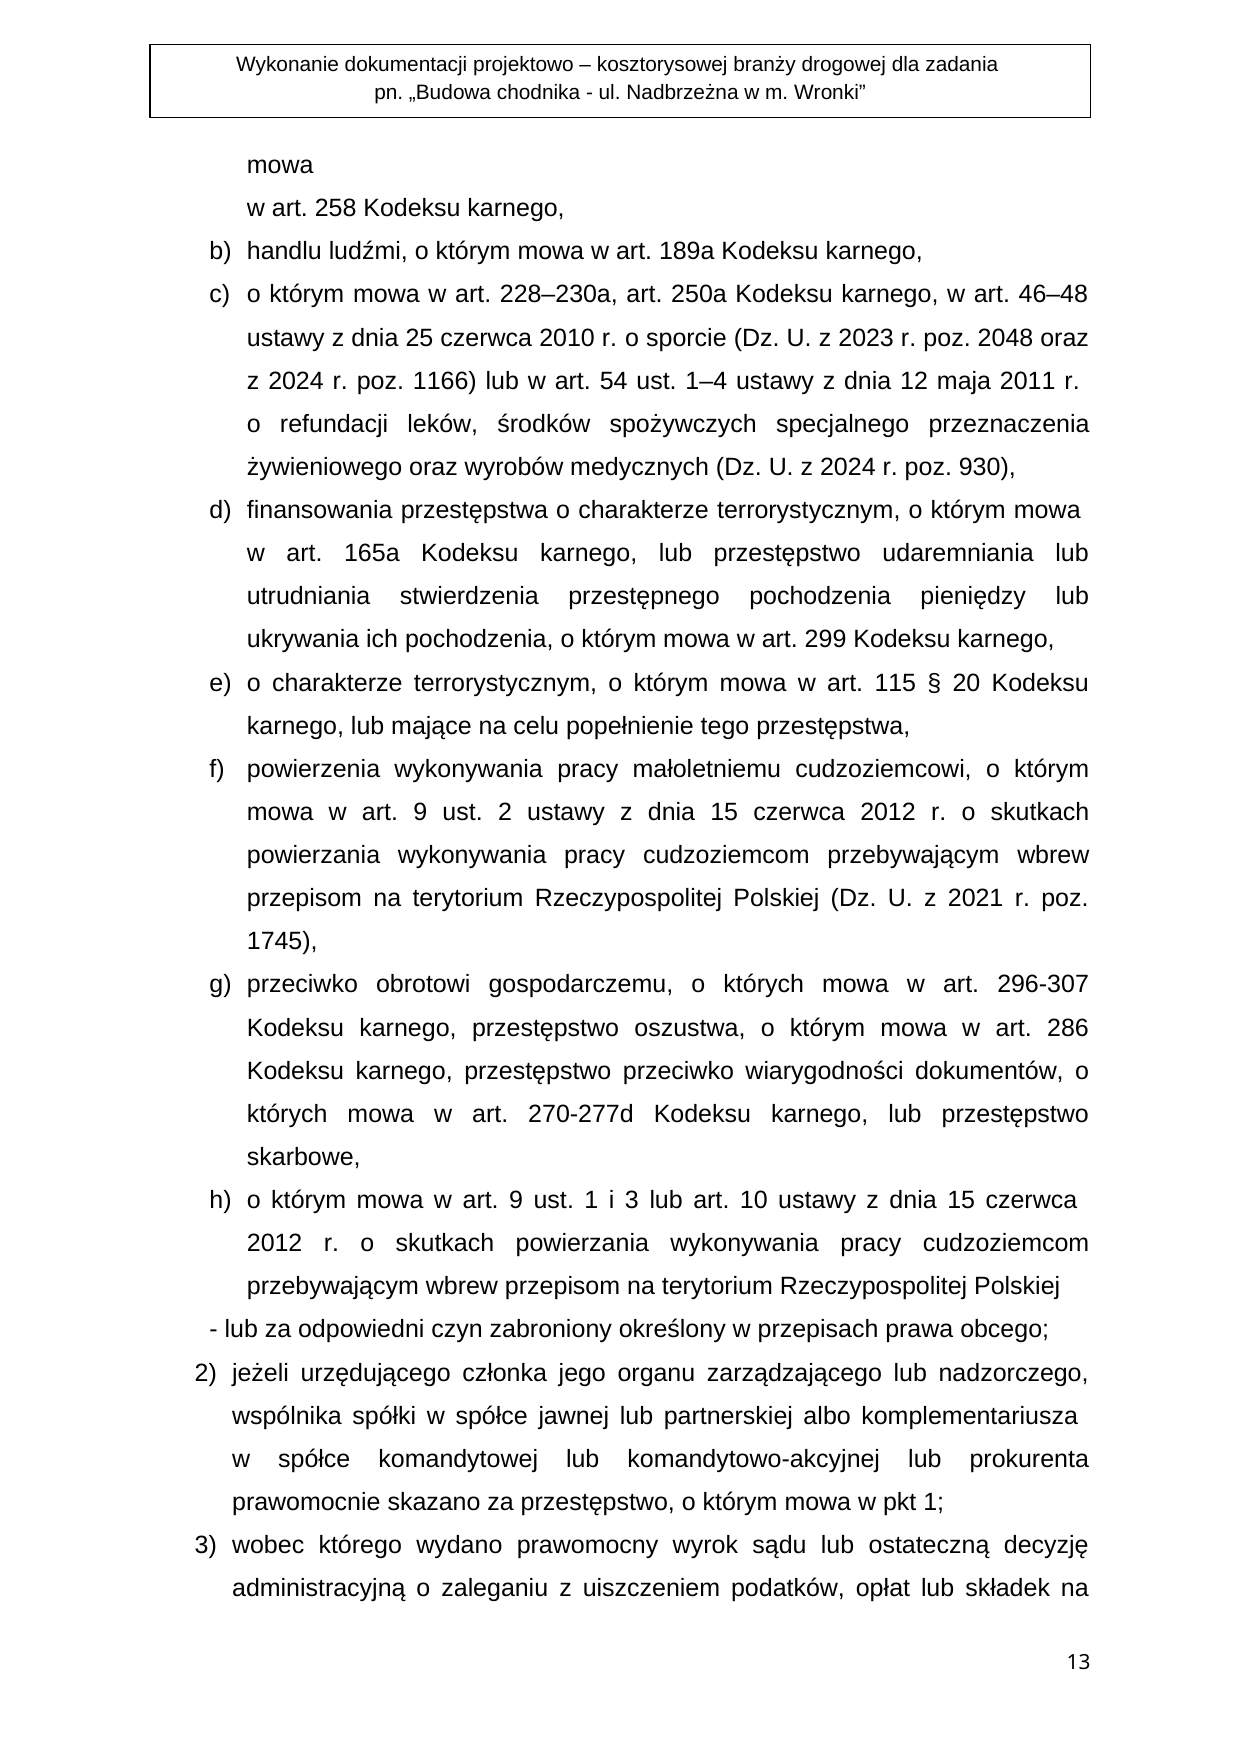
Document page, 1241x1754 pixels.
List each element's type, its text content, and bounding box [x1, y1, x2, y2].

list o którym mowa w art. 228–230a, art. 250a Kodeksu karnego, w art. 46–48 ustawy z dnia 25 czerwca 2010 r. o sporcie (Dz. U. z 2023 r. poz. 2048 oraz z 2024 r. poz. 1166) lub w art. 54 ust. 1–4 ustawy z dnia 12 maja 2011 r. o refundacji leków, środków spożywczych specjalnego przeznaczenia żywieniowego oraz wyrobów medycznych (Dz. U. z 2024 r. poz. 930), [209, 279, 1090, 481]
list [209, 150, 1090, 222]
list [194, 1530, 1090, 1602]
list handlu ludźmi, o którym mowa w art. 189a Kodeksu karnego, [209, 236, 1090, 265]
list finansowania przestępstwa o charakterze terrorystycznym, o którym mowa w art. 165a Kodeksu karnego, lub przestępstwo udaremniania lub utrudniania stwierdzenia przestępnego pochodzenia pieniędzy lub ukrywania ich pochodzenia, o którym mowa w art. 299 Kodeksu karnego, [209, 495, 1090, 653]
list przeciwko obrotowi gospodarczemu, o których mowa w art. 296-307 Kodeksu karnego, przestępstwo oszustwa, o którym mowa w art. 286 Kodeksu karnego, przestępstwo przeciwko wiarygodności dokumentów, o których mowa w art. 270-277d Kodeksu karnego, lub przestępstwo skarbowe, [209, 969, 1090, 1171]
list o charakterze terrorystycznym, o którym mowa w art. 115 § 20 Kodeksu karnego, lub mające na celu popełnienie tego przestępstwa, [209, 667, 1090, 739]
list jeżeli urzędującego członka jego organu zarządzającego lub nadzorczego, wspólnika spółki w spółce jawnej lub partnerskiej albo komplementariusza w spółce komandytowej lub komandytowo-akcyjnej lub prokurenta prawomocnie skazano za przestępstwo, o którym mowa w pkt 1; [194, 1357, 1090, 1516]
list powierzenia wykonywania pracy małoletniemu cudzoziemcowi, o którym mowa w art. 9 ust. 2 ustawy z dnia 15 czerwca 2012 r. o skutkach powierzania wykonywania pracy cudzoziemcom przebywającym wbrew przepisom na terytorium Rzeczypospolitej Polskiej (Dz. U. z 2021 r. poz. 1745), [209, 754, 1090, 955]
list o którym mowa w art. 9 ust. 1 i 3 lub art. 10 ustawy z dnia 15 czerwca 2012 r. o skutkach powierzania wykonywania pracy cudzoziemcom przebywającym wbrew przepisom na terytorium Rzeczypospolitej Polskiej [209, 1185, 1090, 1300]
text - lub za odpowiedni czyn zabroniony określony w przepisach prawa obcego; [150, 1314, 1090, 1343]
